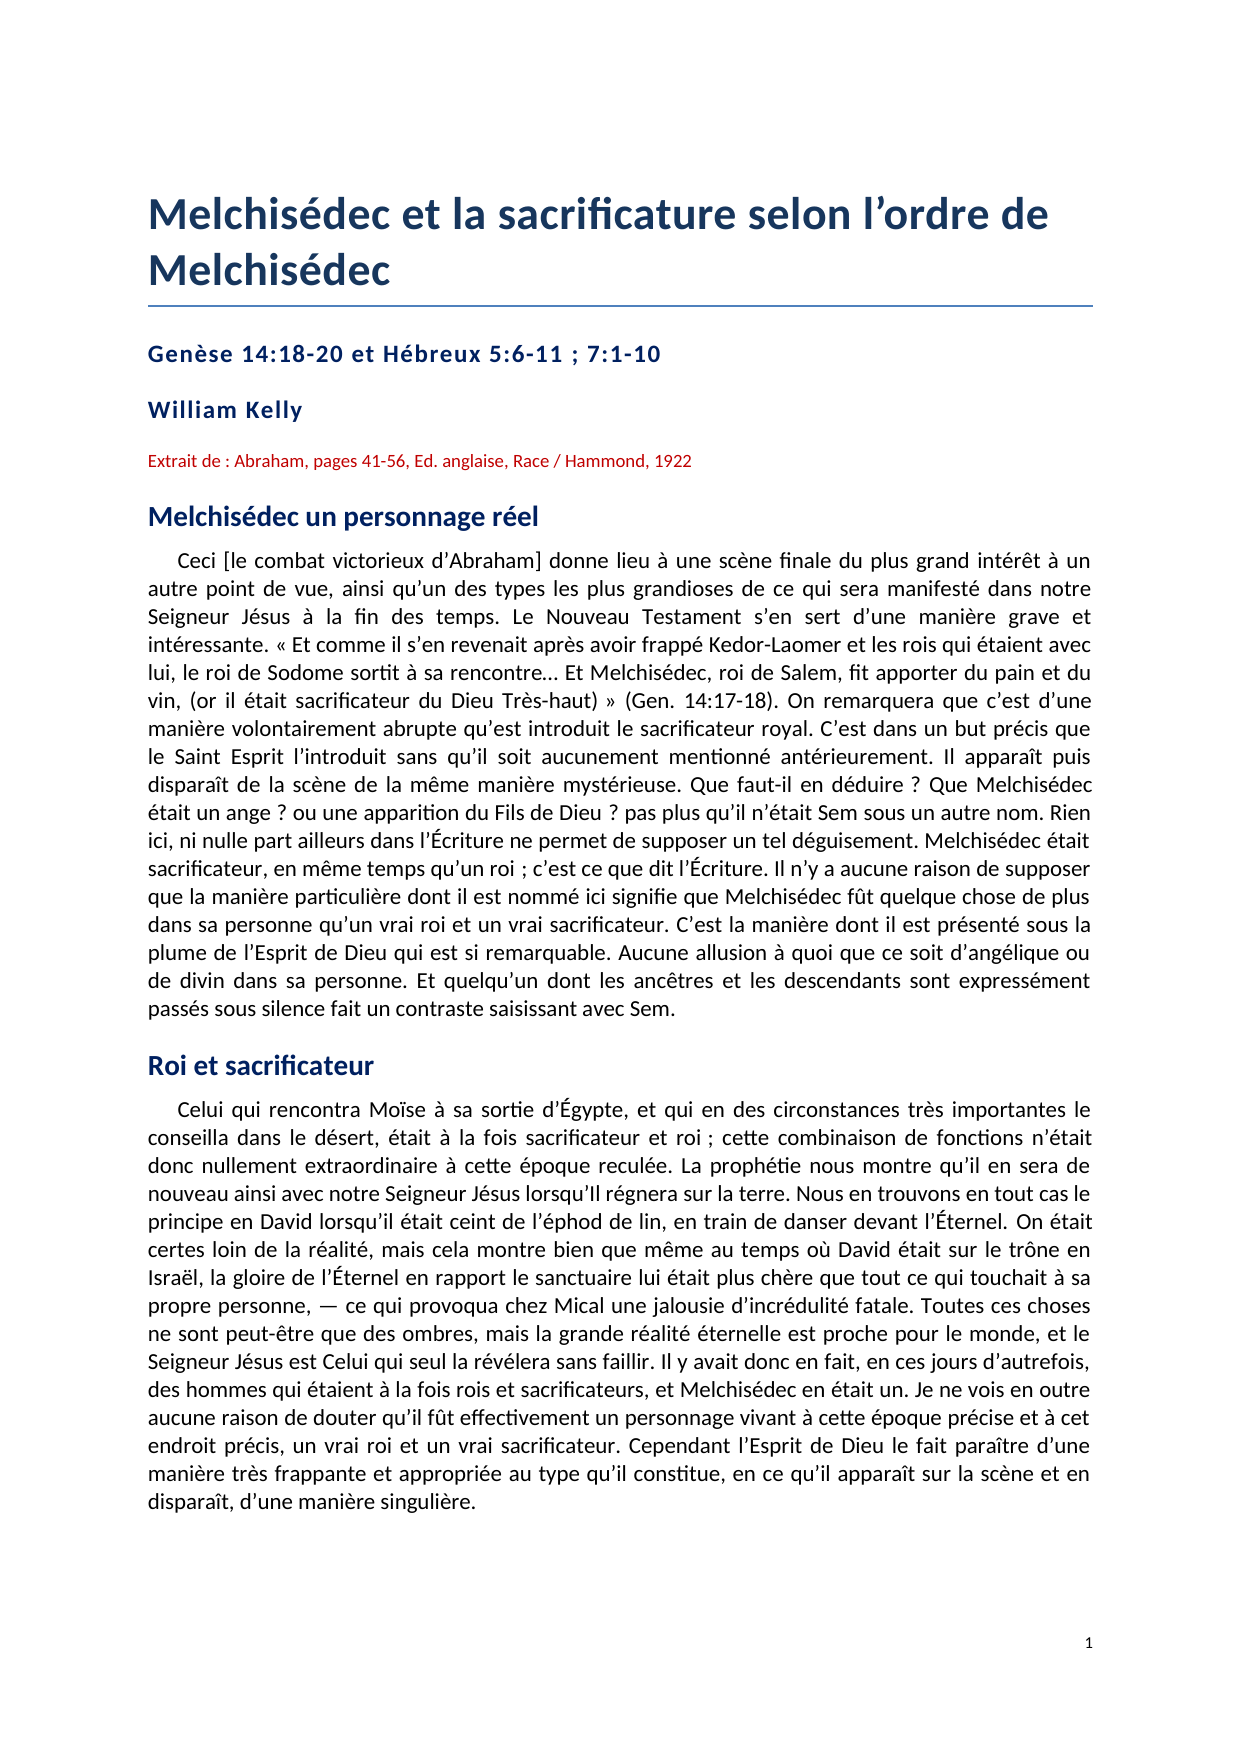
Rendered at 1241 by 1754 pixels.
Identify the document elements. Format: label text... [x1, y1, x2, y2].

subtitle Genèse 14:18-20 et Hébreux 5:6-11 ; 7:1-10 [148, 339, 1093, 369]
text Extrait de : Abraham, pages 41-56, Ed. anglaise, Race / Hammond, 1922 [148, 450, 1093, 473]
subtitle Roi et sacrificateur [148, 1047, 1093, 1083]
title Melchisédec et la sacrificature selon l’ordre de Melchisédec [148, 185, 1093, 305]
subtitle Melchisédec un personnage réel [148, 498, 1093, 533]
text Celui qui rencontra Moïse à sa sortie d’Égypte, et qui en des circonstances très importantes le conseilla dans le désert, était à la fois sacrificateur et roi ; cette combinaison de fonctions n’était donc nullement extraordinaire à cette époque reculée. La prophétie nous montre qu’il en sera de nouveau ainsi avec notre Seigneur Jésus lorsqu’Il régnera sur la terre. Nous en trouvons en tout cas le principe en David lorsqu’il était ceint de l’éphod de lin, en train de danser devant l’Éternel. On était certes loin de la réalité, mais cela montre bien que même au temps où David était sur le trône en Israël, la gloire de l’Éternel en rapport le sanctuaire lui était plus chère que tout ce qui touchait à sa propre personne, — ce qui provoqua chez Mical une jalousie d’incrédulité fatale. Toutes ces choses ne sont peut-être que des ombres, mais la grande réalité éternelle est proche pour le monde, et le Seigneur Jésus est Celui qui seul la révélera sans faillir. Il y avait donc en fait, en ces jours d’autrefois, des hommes qui étaient à la fois rois et sacrificateurs, et Melchisédec en était un. Je ne vois en outre aucune raison de douter qu’il fût effectivement un personnage vivant à cette époque précise et à cet endroit précis, un vrai roi et un vrai sacrificateur. Cependant l’Esprit de Dieu le fait paraître d’une manière très frappante et appropriée au type qu’il constitue, en ce qu’il apparaît sur la scène et en disparaît, d’une manière singulière. [148, 1095, 1093, 1516]
text Ceci [le combat victorieux d’Abraham] donne lieu à une scène finale du plus grand intérêt à un autre point de vue, ainsi qu’un des types les plus grandioses de ce qui sera manifesté dans notre Seigneur Jésus à la fin des temps. Le Nouveau Testament s’en sert d’une manière grave et intéressante. « Et comme il s’en revenait après avoir frappé Kedor-Laomer et les rois qui étaient avec lui, le roi de Sodome sortit à sa rencontre… Et Melchisédec, roi de Salem, fit apporter du pain et du vin, (or il était sacrificateur du Dieu Très-haut) » (Gen. 14:17-18). On remarquera que c’est d’une manière volontairement abrupte qu’est introduit le sacrificateur royal. C’est dans un but précis que le Saint Esprit l’introduit sans qu’il soit aucunement mentionné antérieurement. Il apparaît puis disparaît de la scène de la même manière mystérieuse. Que faut-il en déduire ? Que Melchisédec était un ange ? ou une apparition du Fils de Dieu ? pas plus qu’il n’était Sem sous un autre nom. Rien ici, ni nulle part ailleurs dans l’Écriture ne permet de supposer un tel déguisement. Melchisédec était sacrificateur, en même temps qu’un roi ; c’est ce que dit l’Écriture. Il n’y a aucune raison de supposer que la manière particulière dont il est nommé ici signifie que Melchisédec fût quelque chose de plus dans sa personne qu’un vrai roi et un vrai sacrificateur. C’est la manière dont il est présenté sous la plume de l’Esprit de Dieu qui est si remarquable. Aucune allusion à quoi que ce soit d’angélique ou de divin dans sa personne. Et quelqu’un dont les ancêtres et les descendants sont expressément passés sous silence fait un contraste saisissant avec Sem. [148, 546, 1093, 1022]
subtitle William Kelly [148, 394, 1093, 425]
